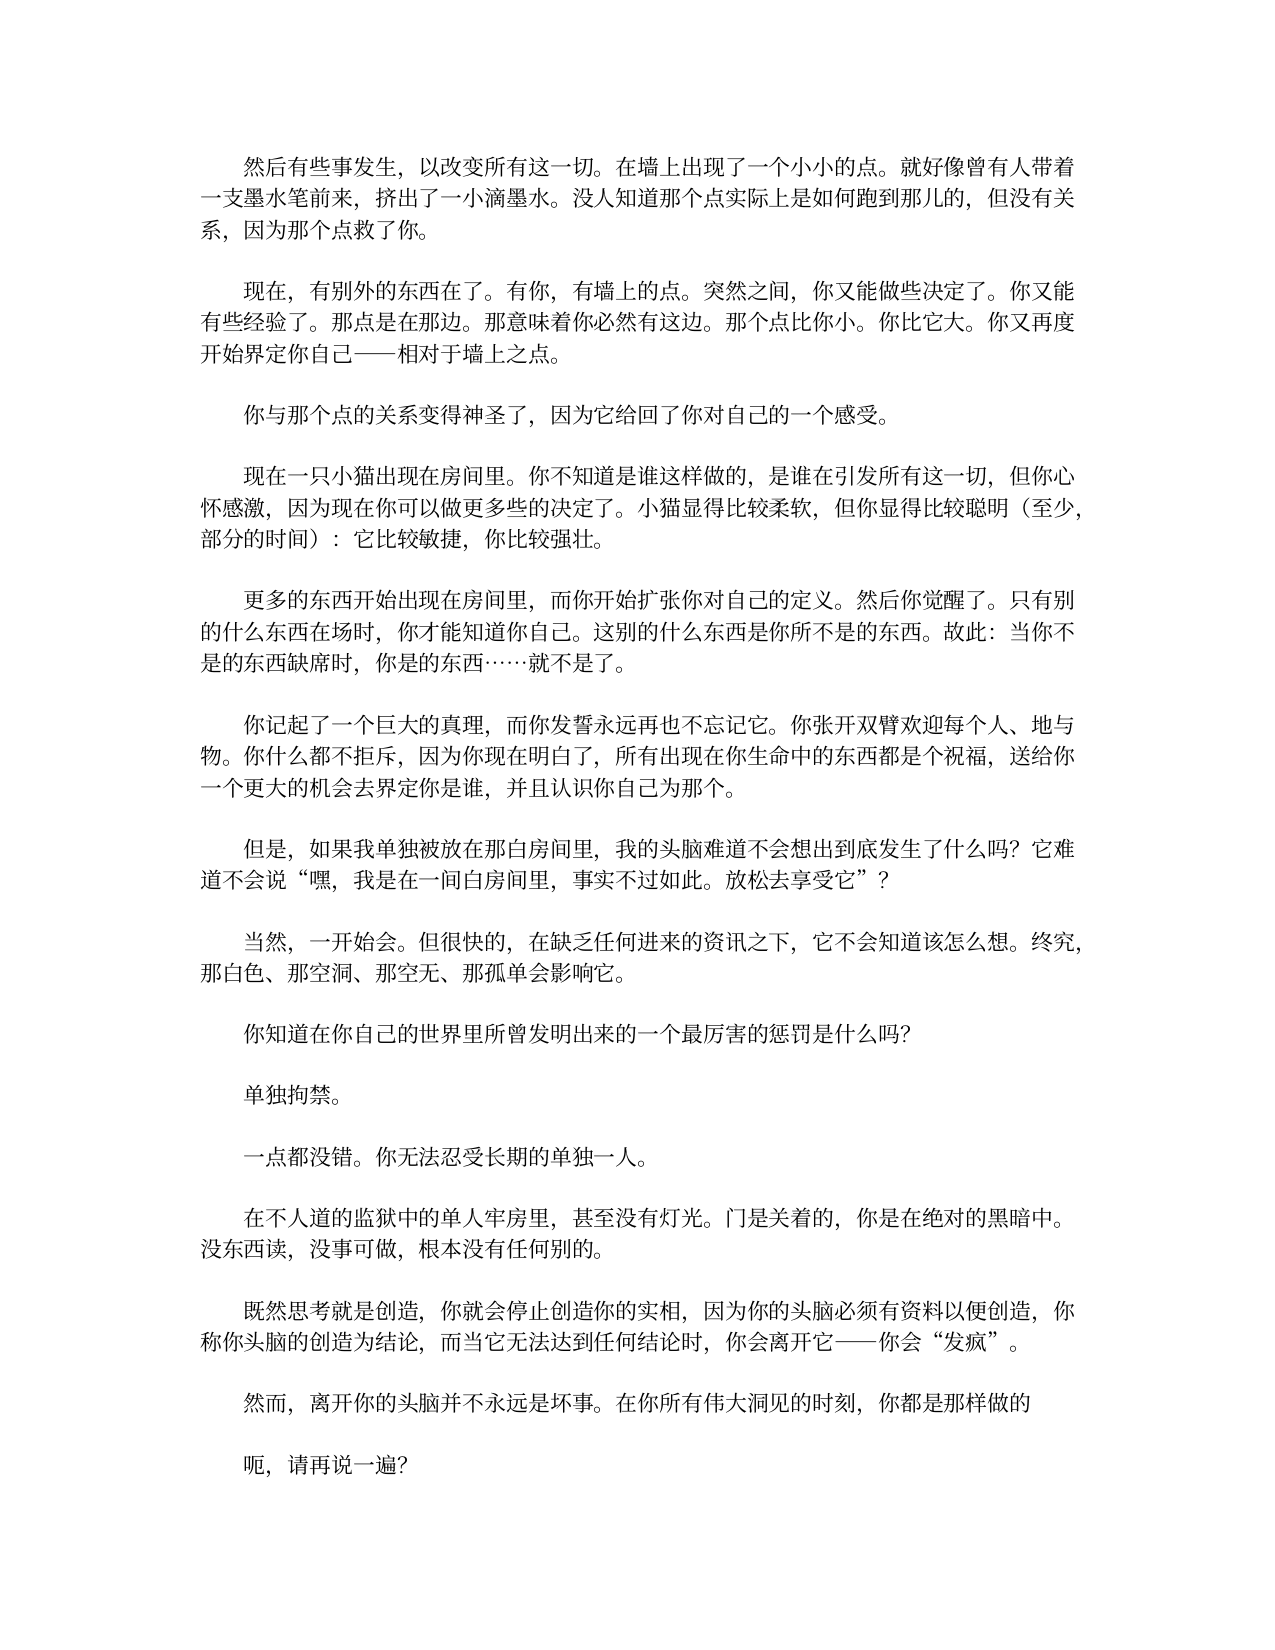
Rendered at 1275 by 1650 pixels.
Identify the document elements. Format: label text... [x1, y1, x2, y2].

text 更多的东西开始出现在房间里，而你开始扩张你对自己的定义。然后你觉醒了。只有别的什么东西在场时，你才能知道你自己。这别的什么东西是你所不是的东西。故此：当你不是的东西缺席时，你是的东西……就不是了。 [200, 584, 1075, 678]
text 呃，请再说一遍？ [200, 1448, 1075, 1479]
text 单独拘禁。 [200, 1079, 1075, 1110]
text 然后有些事发生，以改变所有这一切。在墙上出现了一个小小的点。就好像曾有人带着一支墨水笔前来，挤出了一小滴墨水。没人知道那个点实际上是如何跑到那儿的，但没有关系，因为那个点救了你。 [200, 150, 1075, 244]
text 但是，如果我单独被放在那白房间里，我的头脑难道不会想出到底发生了什么吗？它难道不会说“嘿，我是在一间白房间里，事实不过如此。放松去享受它”？ [200, 832, 1075, 895]
text 你记起了一个巨大的真理，而你发誓永远再也不忘记它。你张开双臂欢迎每个人、地与物。你什么都不拒斥，因为你现在明白了，所有出现在你生命中的东西都是个祝福，送给你一个更大的机会去界定你是谁，并且认识你自己为那个。 [200, 708, 1075, 802]
text 现在一只小猫出现在房间里。你不知道是谁这样做的，是谁在引发所有这一切，但你心怀感激，因为现在你可以做更多些的决定了。小猫显得比较柔软，但你显得比较聪明（至少，部分的时间）：它比较敏捷，你比较强壮。 [200, 459, 1075, 554]
text 在不人道的监狱中的单人牢房里，甚至没有灯光。门是关着的，你是在绝对的黑暗中。没东西读，没事可做，根本没有任何别的。 [200, 1201, 1075, 1264]
text 然而，离开你的头脑并不永远是坏事。在你所有伟大洞见的时刻，你都是那样做的 [200, 1387, 1075, 1418]
text 你知道在你自己的世界里所曾发明出来的一个最厉害的惩罚是什么吗？ [200, 1017, 1075, 1049]
text 当然，一开始会。但很快的，在缺乏任何进来的资讯之下，它不会知道该怎么想。终究，那白色、那空洞、那空无、那孤单会影响它。 [200, 925, 1075, 988]
text 一点都没错。你无法忍受长期的单独一人。 [200, 1140, 1075, 1171]
text 既然思考就是创造，你就会停止创造你的实相，因为你的头脑必须有资料以便创造，你称你头脑的创造为结论，而当它无法达到任何结论时，你会离开它——你会“发疯”。 [200, 1294, 1075, 1357]
text 现在，有别外的东西在了。有你，有墙上的点。突然之间，你又能做些决定了。你又能有些经验了。那点是在那边。那意味着你必然有这边。那个点比你小。你比它大。你又再度开始界定你自己——相对于墙上之点。 [200, 274, 1075, 368]
text 你与那个点的关系变得神圣了，因为它给回了你对自己的一个感受。 [200, 398, 1075, 430]
